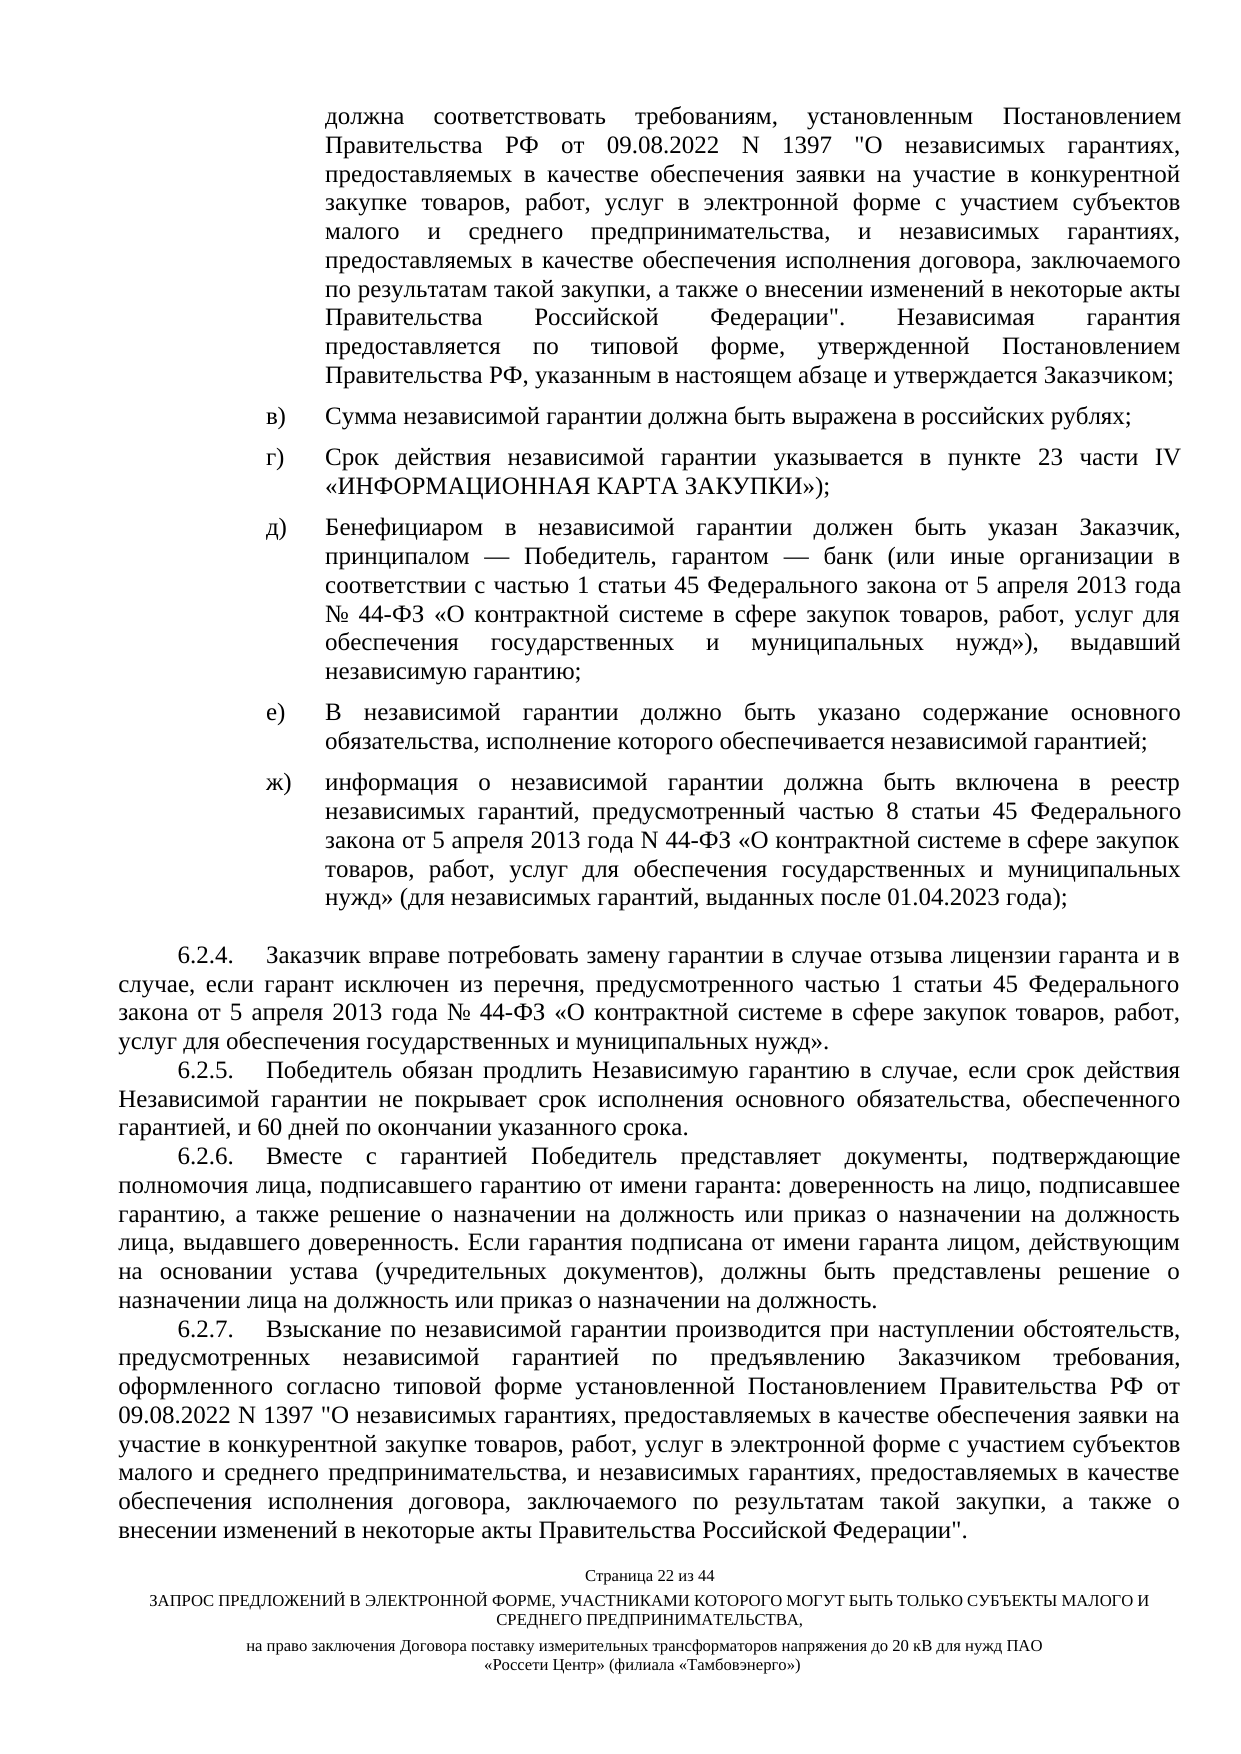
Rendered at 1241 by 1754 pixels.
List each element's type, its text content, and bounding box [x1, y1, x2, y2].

list Сумма независимой гарантии должна быть выражена в российских рублях; [266, 401, 1181, 430]
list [266, 101, 1181, 389]
subtitle Взыскание по независимой гарантии производится при наступлении обстоятельств, предусмотренных независимой гарантией по предъявлению Заказчиком требования, оформленного согласно типовой форме установленной Постановлением Правительства РФ от 09.08.2022 N 1397 "О независимых гарантиях, предоставляемых в качестве обеспечения заявки на участие в конкурентной закупке товаров, работ, услуг в электронной форме с участием субъектов малого и среднего предпринимательства, и независимых гарантиях, предоставляемых в качестве обеспечения исполнения договора, заключаемого по результатам такой закупки, а также о внесении изменений в некоторые акты Правительства Российской Федерации". [118, 1314, 1181, 1544]
list В независимой гарантии должно быть указано содержание основного обязательства, исполнение которого обеспечивается независимой гарантией; [266, 697, 1181, 755]
subtitle Вместе с гарантией Победитель представляет документы, подтверждающие полномочия лица, подписавшего гарантию от имени гаранта: доверенность на лицо, подписавшее гарантию, а также решение о назначении на должность или приказ о назначении на должность лица, выдавшего доверенность. Если гарантия подписана от имени гаранта лицом, действующим на основании устава (учредительных документов), должны быть представлены решение о назначении лица на должность или приказ о назначении на должность. [118, 1141, 1181, 1314]
list информация о независимой гарантии должна быть включена в реестр независимых гарантий, предусмотренный частью 8 статьи 45 Федерального закона от 5 апреля 2013 года N 44-ФЗ «О контрактной системе в сфере закупок товаров, работ, услуг для обеспечения государственных и муниципальных нужд» (для независимых гарантий, выданных после 01.04.2023 года); [266, 767, 1181, 911]
list Бенефициаром в независимой гарантии должен быть указан Заказчик, принципалом — Победитель, гарантом — банк (или иные организации в соответствии с частью 1 статьи 45 Федерального закона от 5 апреля 2013 года № 44-ФЗ «О контрактной системе в сфере закупок товаров, работ, услуг для обеспечения государственных и муниципальных нужд»), выдавший независимую гарантию; [266, 512, 1181, 685]
list Срок действия независимой гарантии указывается в пункте 23 части IV «ИНФОРМАЦИОННАЯ КАРТА ЗАКУПКИ»); [266, 442, 1181, 500]
subtitle Победитель обязан продлить Независимую гарантию в случае, если срок действия Независимой гарантии не покрывает срок исполнения основного обязательства, обеспеченного гарантией, и 60 дней по окончании указанного срока. [118, 1055, 1181, 1141]
subtitle Заказчик вправе потребовать замену гарантии в случае отзыва лицензии гаранта и в случае, если гарант исключен из перечня, предусмотренного частью 1 статьи 45 Федерального закона от 5 апреля 2013 года № 44-ФЗ «О контрактной системе в сфере закупок товаров, работ, услуг для обеспечения государственных и муниципальных нужд». [118, 940, 1181, 1055]
